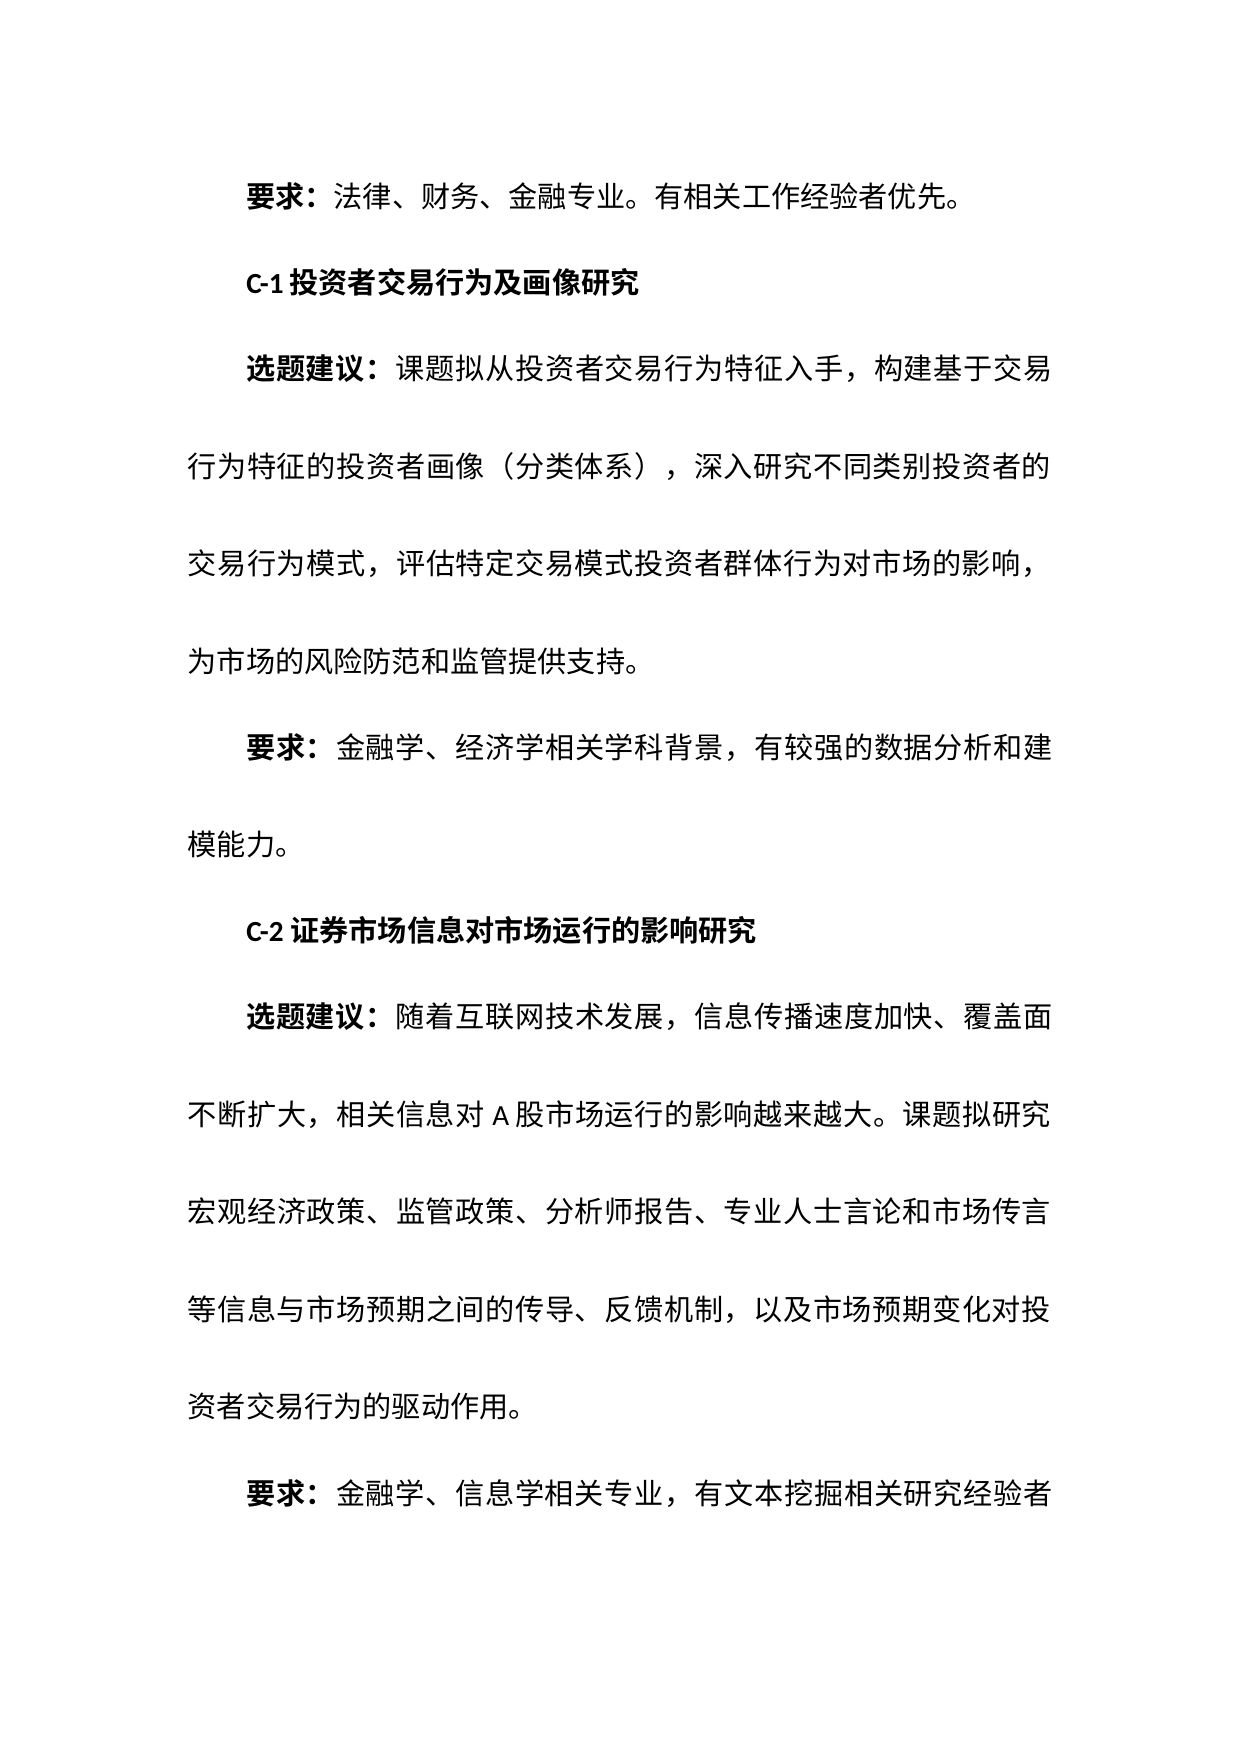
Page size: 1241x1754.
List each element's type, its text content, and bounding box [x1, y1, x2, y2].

text C-2 证券市场信息对市场运行的影响研究 [187, 897, 1053, 962]
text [187, 1459, 1053, 1524]
text 要求：法律、财务、金融专业。有相关工作经验者优先。 [187, 162, 1053, 227]
text 要求：金融学、经济学相关学科背景，有较强的数据分析和建模能力。 [187, 713, 1053, 875]
text 选题建议：随着互联网技术发展，信息传播速度加快、覆盖面不断扩大，相关信息对A股市场运行的影响越来越大。课题拟研究宏观经济政策、监管政策、分析师报告、专业人士言论和市场传言等信息与市场预期之间的传导、反馈机制，以及市场预期变化对投资者交易行为的驱动作用。 [187, 983, 1053, 1438]
text C-1投资者交易行为及画像研究 [187, 248, 1053, 313]
text 选题建议：课题拟从投资者交易行为特征入手，构建基于交易行为特征的投资者画像（分类体系），深入研究不同类别投资者的交易行为模式，评估特定交易模式投资者群体行为对市场的影响，为市场的风险防范和监管提供支持。 [187, 334, 1053, 692]
